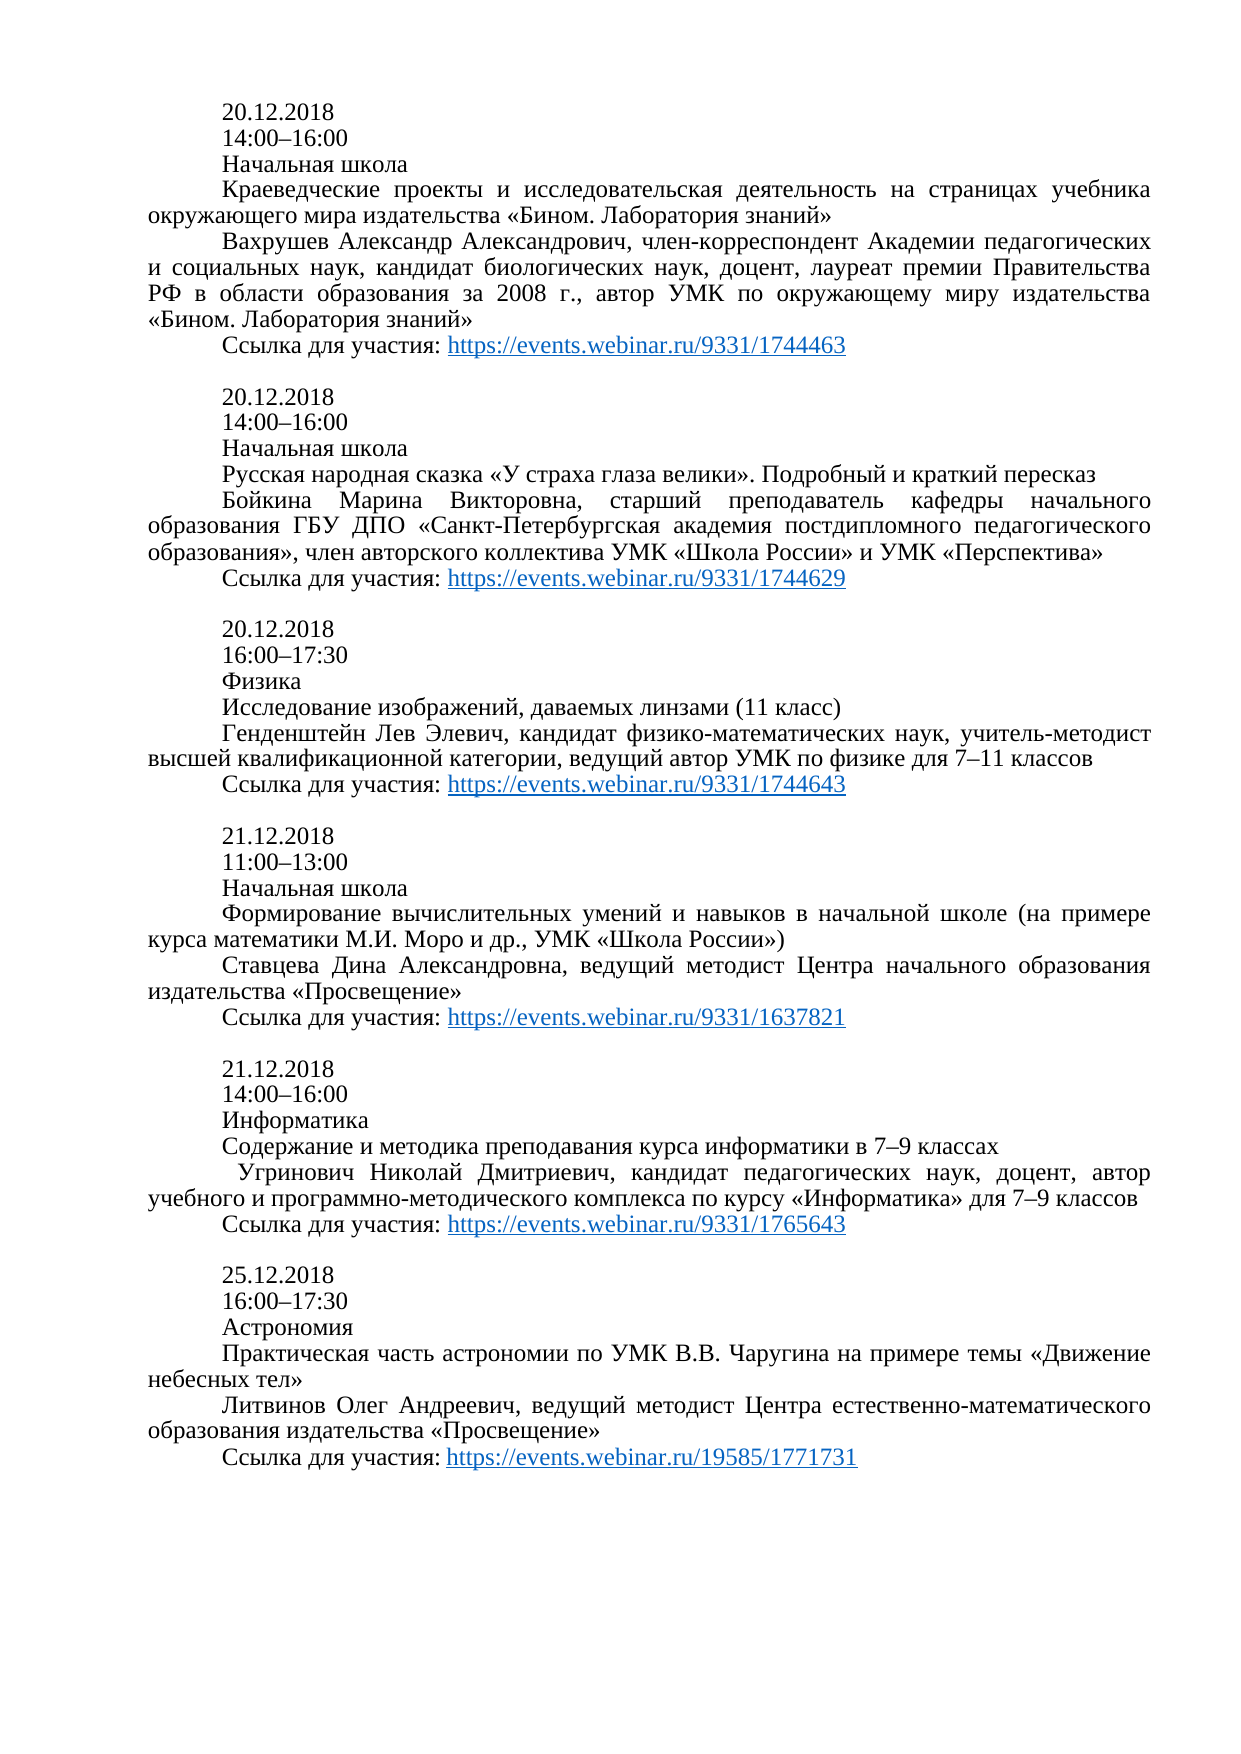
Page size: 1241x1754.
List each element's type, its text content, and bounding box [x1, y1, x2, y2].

text Литвинов Олег Андреевич, ведущий методист Центра естественно-математического образования издательства «Просвещение» [148, 1392, 1152, 1444]
text Формирование вычислительных умений и навыков в начальной школе (на примере курса математики М.И. Моро и др., УМК «Школа России») [148, 901, 1152, 953]
text Начальная школа [148, 151, 1152, 177]
text Физика [148, 669, 1152, 694]
text Информатика [148, 1108, 1152, 1134]
text 20.12.2018 [148, 384, 1152, 410]
text Бойкина Марина Викторовна, старший преподаватель кафедры начального образования ГБУ ДПО «Санкт-Петербургская академия постдипломного педагогического образования», член авторского коллектива УМК «Школа России» и УМК «Перспектива» [148, 488, 1152, 565]
text Ссылка для участия: https://events.webinar.ru/9331/1744629 [148, 565, 1152, 591]
text 16:00–17:30 [148, 643, 1152, 669]
text Начальная школа [148, 875, 1152, 901]
text Генденштейн Лев Элевич, кандидат физико-математических наук, учитель-методист высшей квалификационной категории, ведущий автор УМК по физике для 7–11 классов [148, 720, 1152, 772]
text 14:00–16:00 [148, 1082, 1152, 1108]
text 21.12.2018 [148, 824, 1152, 849]
text Практическая часть астрономии по УМК В.В. Чаругина на примере темы «Движение небесных тел» [148, 1341, 1152, 1392]
text 20.12.2018 [148, 100, 1152, 126]
text 14:00–16:00 [148, 126, 1152, 151]
text Ссылка для участия: https://events.webinar.ru/9331/1765643 [148, 1212, 1152, 1237]
text Вахрушев Александр Александрович, член-корреспондент Академии педагогических и социальных наук, кандидат биологических наук, доцент, лауреат премии Правительства РФ в области образования за 2008 г., автор УМК по окружающему миру издательства «Бином. Лаборатория знаний» [148, 229, 1152, 333]
text Исследование изображений, даваемых линзами (11 класс) [148, 694, 1152, 720]
text 11:00–13:00 [148, 849, 1152, 875]
text 20.12.2018 [148, 617, 1152, 643]
text 25.12.2018 [148, 1263, 1152, 1289]
text 16:00–17:30 [148, 1289, 1152, 1315]
text Ссылка для участия: https://events.webinar.ru/9331/1637821 [148, 1005, 1152, 1031]
text Угринович Николай Дмитриевич, кандидат педагогических наук, доцент, автор учебного и программно-методического комплекса по курсу «Информатика» для 7–9 классов [148, 1160, 1152, 1212]
text Ссылка для участия: https://events.webinar.ru/19585/1771731 [148, 1444, 1152, 1470]
text Ссылка для участия: https://events.webinar.ru/9331/1744643 [148, 772, 1152, 798]
text Ссылка для участия: https://events.webinar.ru/9331/1744463 [148, 333, 1152, 358]
text Ставцева Дина Александровна, ведущий методист Центра начального образования издательства «Просвещение» [148, 953, 1152, 1005]
text Начальная школа [148, 436, 1152, 462]
text 14:00–16:00 [148, 410, 1152, 436]
text Содержание и методика преподавания курса информатики в 7–9 классах [148, 1134, 1152, 1160]
text 21.12.2018 [148, 1056, 1152, 1082]
text Астрономия [148, 1315, 1152, 1341]
text Русская народная сказка «У страха глаза велики». Подробный и краткий пересказ [148, 462, 1152, 488]
text Краеведческие проекты и исследовательская деятельность на страницах учебника окружающего мира издательства «Бином. Лаборатория знаний» [148, 177, 1152, 229]
